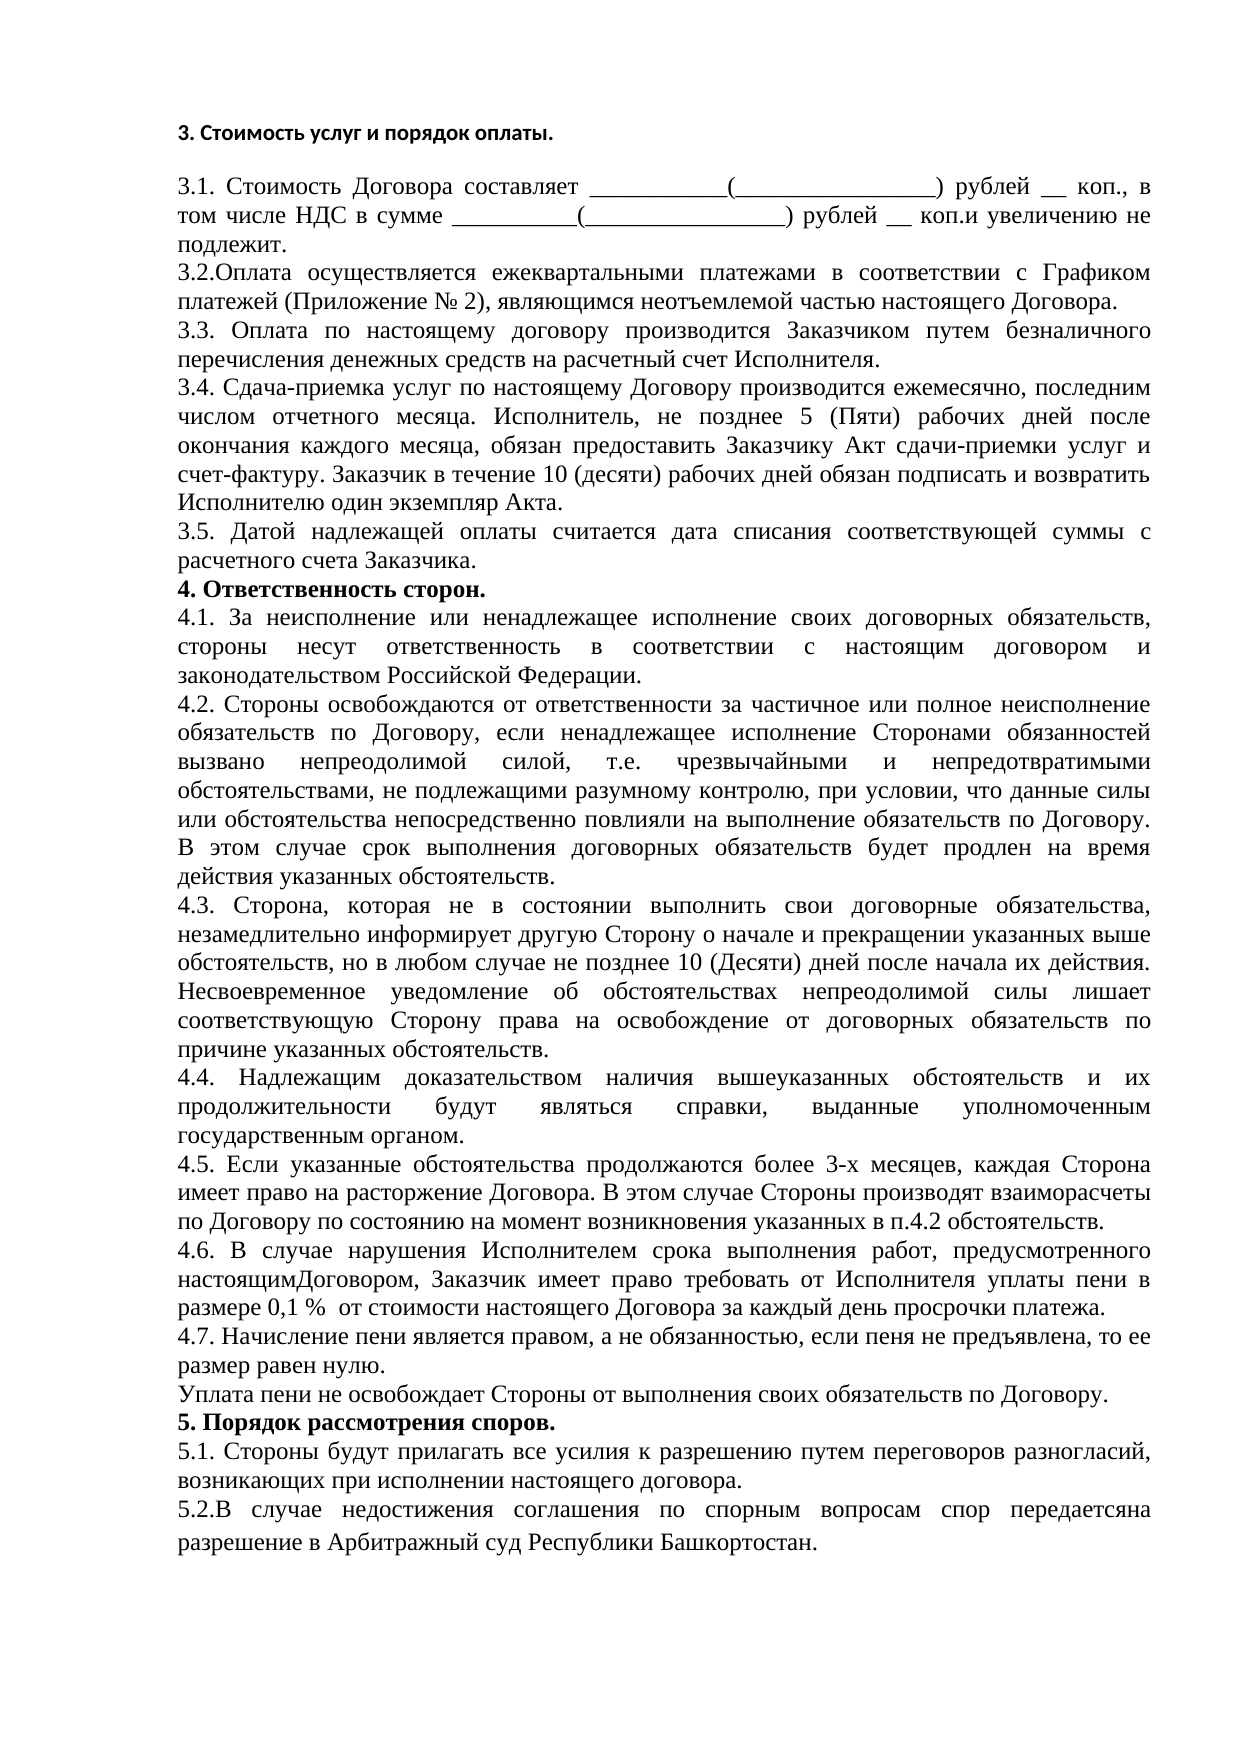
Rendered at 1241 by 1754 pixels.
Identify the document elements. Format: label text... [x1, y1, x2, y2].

text 4.4. Надлежащим доказательством наличия вышеуказанных обстоятельств и их продолжительности будут являться справки, выданные уполномоченным государственным органом. [177, 1062, 1152, 1149]
text 3.5. Датой надлежащей оплаты считается дата списания соответствующей суммы с расчетного счета Заказчика. [177, 516, 1152, 574]
text 4.5. Если указанные обстоятельства продолжаются более 3-х месяцев, каждая Сторона имеет право на расторжение Договора. В этом случае Стороны производят взаиморасчеты по Договору по состоянию на момент возникновения указанных в п.4.2 обстоятельств. [177, 1149, 1152, 1235]
text 4.3. Сторона, которая не в состоянии выполнить свои договорные обязательства, незамедлительно информирует другую Сторону о начале и прекращении указанных выше обстоятельств, но в любом случае не позднее 10 (Десяти) дней после начала их действия. Несвоевременное уведомление об обстоятельствах непреодолимой силы лишает соответствующую Сторону права на освобождение от договорных обязательств по причине указанных обстоятельств. [177, 890, 1152, 1062]
text 3.1. Стоимость Договора составляет ___________(________________) рублей __ коп., в том числе НДС в сумме __________(________________) рублей __ коп.и увеличению не подлежит. [177, 171, 1152, 257]
text 3.3. Оплата по настоящему договору производится Заказчиком путем безналичного перечисления денежных средств на расчетный счет Исполнителя. [177, 315, 1152, 372]
text 3.4. Сдача-приемка услуг по настоящему Договору производится ежемесячно, последним числом отчетного месяца. Исполнитель, не позднее 5 (Пяти) рабочих дней после окончания каждого месяца, обязан предоставить Заказчику Акт сдачи-приемки услуг и счет-фактуру. Заказчик в течение 10 (десяти) рабочих дней обязан подписать и возвратить Исполнителю один экземпляр Акта. [177, 372, 1152, 516]
text 5. Порядок рассмотрения споров. [177, 1407, 1152, 1436]
text 4. Ответственность сторон. [177, 574, 1152, 602]
text 4.6. В случае нарушения Исполнителем срока выполнения работ, предусмотренного настоящимДоговором, Заказчик имеет право требовать от Исполнителя уплаты пени в размере 0,1 % от стоимости настоящего Договора за каждый день просрочки платежа. [177, 1235, 1152, 1321]
text 4.7. Начисление пени является правом, а не обязанностью, если пеня не предъявлена, то ее размер равен нулю. [177, 1321, 1152, 1379]
text 3. Стоимость услуг и порядок оплаты. [177, 118, 1152, 146]
text 5.2.В случае недостижения соглашения по спорным вопросам спор передаетсяна разрешение в Арбитражный суд Республики Башкортостан. [177, 1494, 1152, 1555]
text 4.2. Стороны освобождаются от ответственности за частичное или полное неисполнение обязательств по Договору, если ненадлежащее исполнение Сторонами обязанностей вызвано непреодолимой силой, т.е. чрезвычайными и непредотвратимыми обстоятельствами, не подлежащими разумному контролю, при условии, что данные силы или обстоятельства непосредственно повлияли на выполнение обязательств по Договору. В этом случае срок выполнения договорных обязательств будет продлен на время действия указанных обстоятельств. [177, 689, 1152, 890]
text 5.1. Стороны будут прилагать все усилия к разрешению путем переговоров разногласий, возникающих при исполнении настоящего договора. [177, 1436, 1152, 1494]
text 3.2.Оплата осуществляется ежеквартальными платежами в соответствии с Графиком платежей (Приложение № 2), являющимся неотъемлемой частью настоящего Договора. [177, 257, 1152, 315]
text Уплата пени не освобождает Стороны от выполнения своих обязательств по Договору. [177, 1379, 1152, 1407]
text 4.1. За неисполнение или ненадлежащее исполнение своих договорных обязательств, стороны несут ответственность в соответствии с настоящим договором и законодательством Российской Федерации. [177, 602, 1152, 689]
